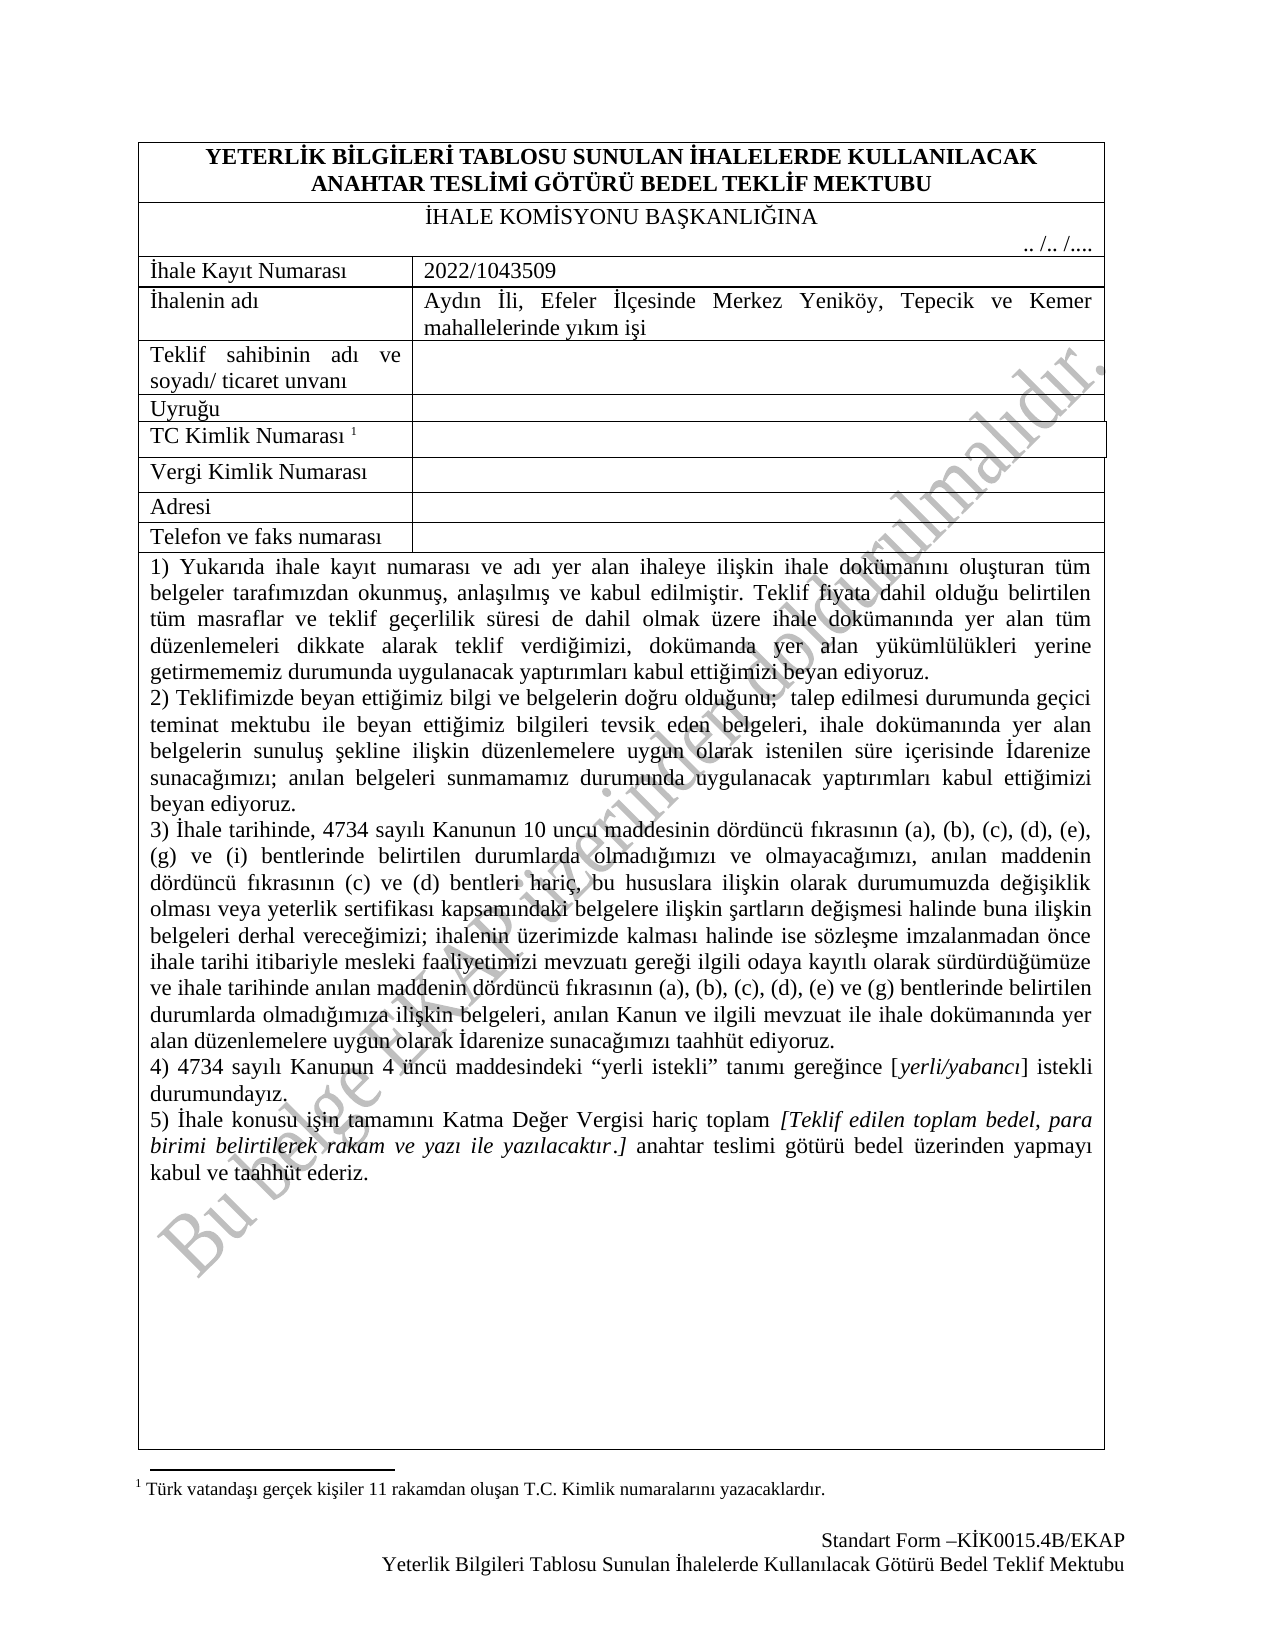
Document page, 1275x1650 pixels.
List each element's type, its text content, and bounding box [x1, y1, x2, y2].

table_cell [413, 395, 1104, 421]
table_cell Uyruğu [139, 395, 412, 421]
table_cell Aydın İli, Efeler İlçesinde Merkez Yeniköy, Tepecik ve Kemer mahallelerinde yıkım işi [413, 288, 1104, 340]
table_cell Telefon ve faks numarası [139, 523, 412, 552]
table_cell [413, 458, 1104, 492]
table_cell [413, 523, 1104, 552]
table_cell [413, 493, 1104, 522]
table_cell Adresi [139, 493, 412, 522]
table_cell İhale Kayıt Numarası [139, 257, 412, 286]
table_cell TC Kimlik Numarası [139, 422, 412, 457]
table_cell [413, 422, 1106, 457]
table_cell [139, 553, 1104, 1449]
table_cell 2022/1043509 [413, 257, 1104, 286]
table_cell [413, 341, 1104, 394]
table_cell İhalenin adı [139, 288, 412, 340]
table_header YETERLİK BİLGİLERİ TABLOSU SUNULAN İHALELERDE KULLANILACAK ANAHTAR TESLİMİ GÖTÜRÜ BEDEL TEKLİF MEKTUBU [139, 143, 1104, 202]
table_cell Vergi Kimlik Numarası [139, 458, 412, 492]
table_cell İHALE KOMİSYONU BAŞKANLIĞINA .. /.. /.... [139, 203, 1104, 256]
table_cell Teklif sahibinin adı ve soyadı/ ticaret unvanı [139, 341, 412, 394]
